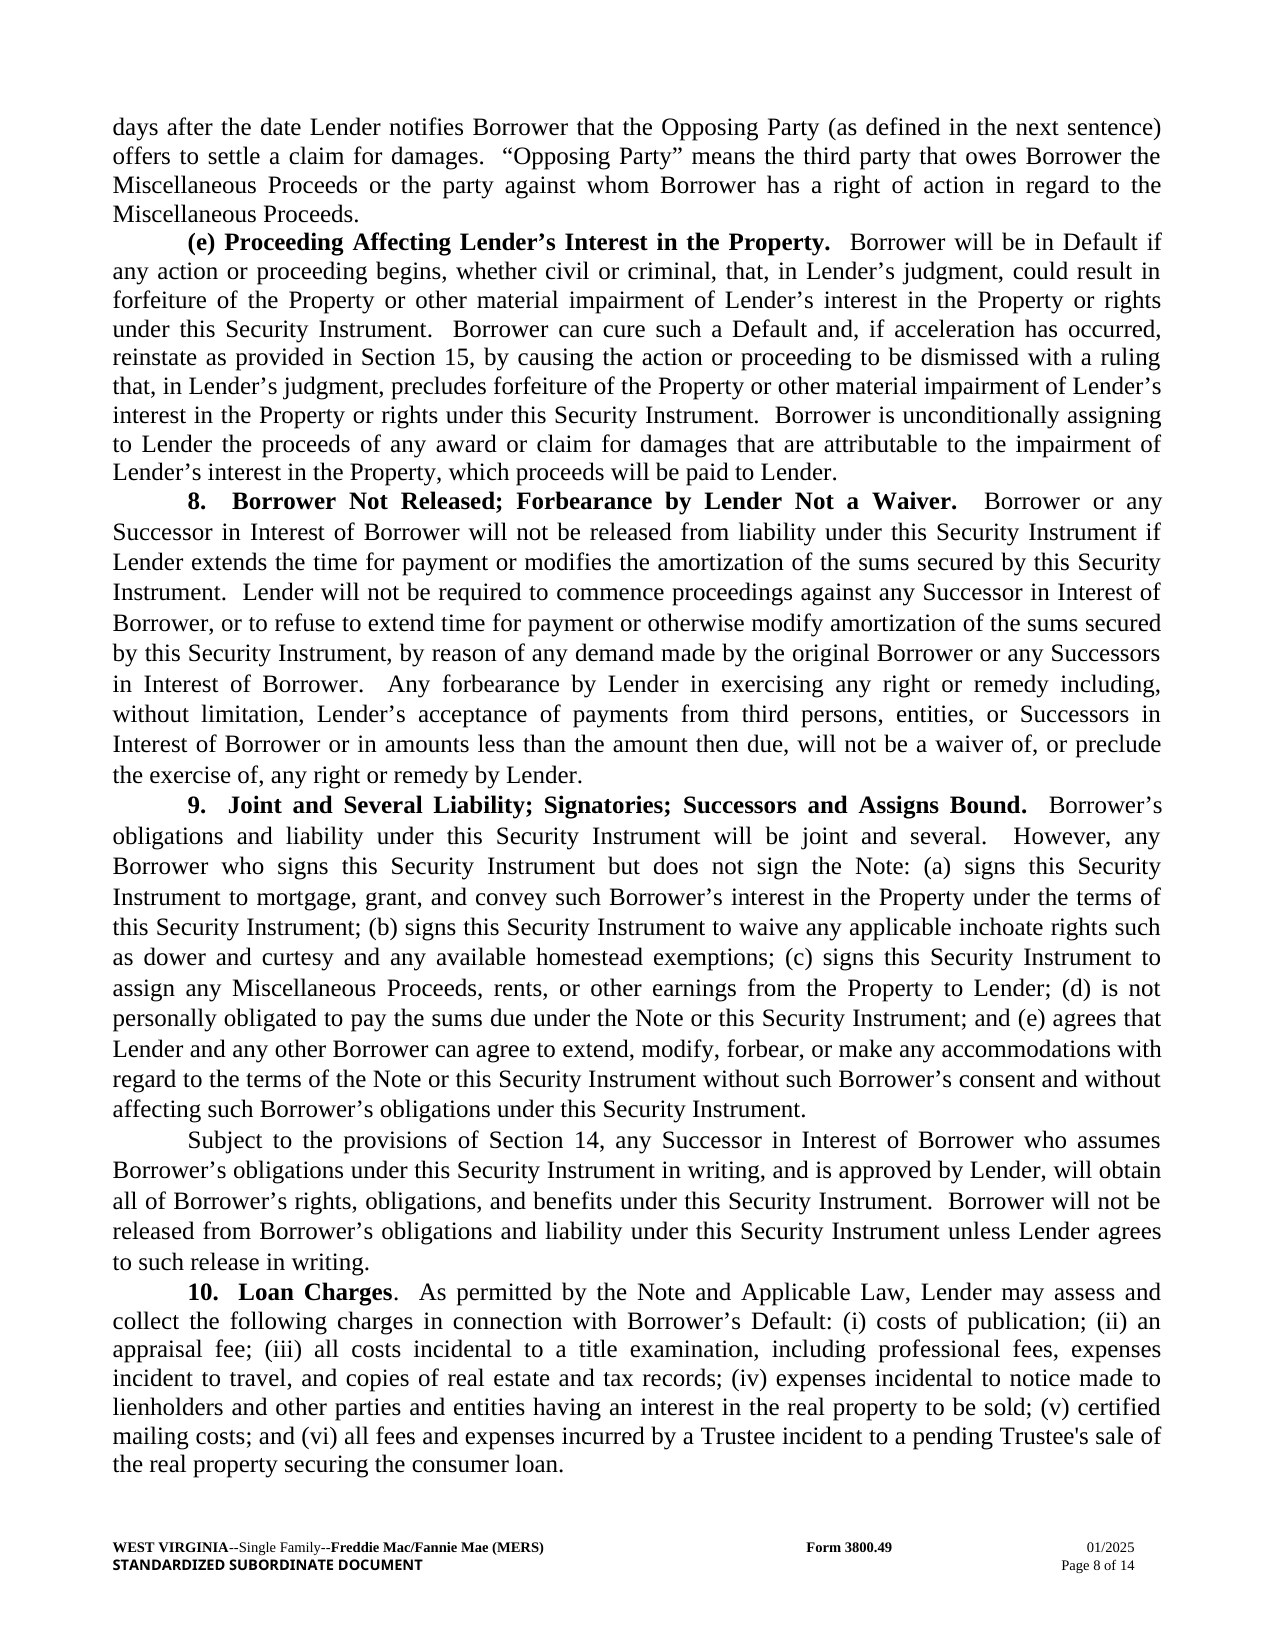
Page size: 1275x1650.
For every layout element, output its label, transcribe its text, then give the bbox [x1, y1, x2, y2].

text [112, 112, 1162, 227]
text (e) Proceeding Affecting Lender’s Interest in the Property. Borrower will be in Default if any action or proceeding begins, whether civil or criminal, that, in Lender’s judgment, could result in forfeiture of the Property or other material impairment of Lender’s interest in the Property or rights under this Security Instrument. Borrower can cure such a Default and, if acceleration has occurred, reinstate as provided in Section 15, by causing the action or proceeding to be dismissed with a ruling that, in Lender’s judgment, precludes forfeiture of the Property or other material impairment of Lender’s interest in the Property or rights under this Security Instrument. Borrower is unconditionally assigning to Lender the proceeds of any award or claim for damages that are attributable to the impairment of Lender’s interest in the Property, which proceeds will be paid to Lender. [112, 227, 1162, 486]
text 8. Borrower Not Released; Forbearance by Lender Not a Waiver. Borrower or any Successor in Interest of Borrower will not be released from liability under this Security Instrument if Lender extends the time for payment or modifies the amortization of the sums secured by this Security Instrument. Lender will not be required to commence proceedings against any Successor in Interest of Borrower, or to refuse to extend time for payment or otherwise modify amortization of the sums secured by this Security Instrument, by reason of any demand made by the original Borrower or any Successors in Interest of Borrower. Any forbearance by Lender in exercising any right or remedy including, without limitation, Lender’s acceptance of payments from third persons, entities, or Successors in Interest of Borrower or in amounts less than the amount then due, will not be a waiver of, or preclude the exercise of, any right or remedy by Lender. [112, 486, 1162, 789]
text 10. Loan Charges. As permitted by the Note and Applicable Law, Lender may assess and collect the following charges in connection with Borrower’s Default: (i) costs of publication; (ii) an appraisal fee; (iii) all costs incidental to a title examination, including professional fees, expenses incident to travel, and copies of real estate and tax records; (iv) expenses incidental to notice made to lienholders and other parties and entities having an interest in the real property to be sold; (v) certified mailing costs; and (vi) all fees and expenses incurred by a Trustee incident to a pending Trustee's sale of the real property securing the consumer loan. [112, 1277, 1162, 1478]
text 9. Joint and Several Liability; Signatories; Successors and Assigns Bound. Borrower’s obligations and liability under this Security Instrument will be joint and several. However, any Borrower who signs this Security Instrument but does not sign the Note: (a) signs this Security Instrument to mortgage, grant, and convey such Borrower’s interest in the Property under the terms of this Security Instrument; (b) signs this Security Instrument to waive any applicable inchoate rights such as dower and curtesy and any available homestead exemptions; (c) signs this Security Instrument to assign any Miscellaneous Proceeds, rents, or other earnings from the Property to Lender; (d) is not personally obligated to pay the sums due under the Note or this Security Instrument; and (e) agrees that Lender and any other Borrower can agree to extend, modify, forbear, or make any accommodations with regard to the terms of the Note or this Security Instrument without such Borrower’s consent and without affecting such Borrower’s obligations under this Security Instrument. [112, 790, 1162, 1123]
text Subject to the provisions of Section 14, any Successor in Interest of Borrower who assumes Borrower’s obligations under this Security Instrument in writing, and is approved by Lender, will obtain all of Borrower’s rights, obligations, and benefits under this Security Instrument. Borrower will not be released from Borrower’s obligations and liability under this Security Instrument unless Lender agrees to such release in writing. [112, 1125, 1162, 1275]
